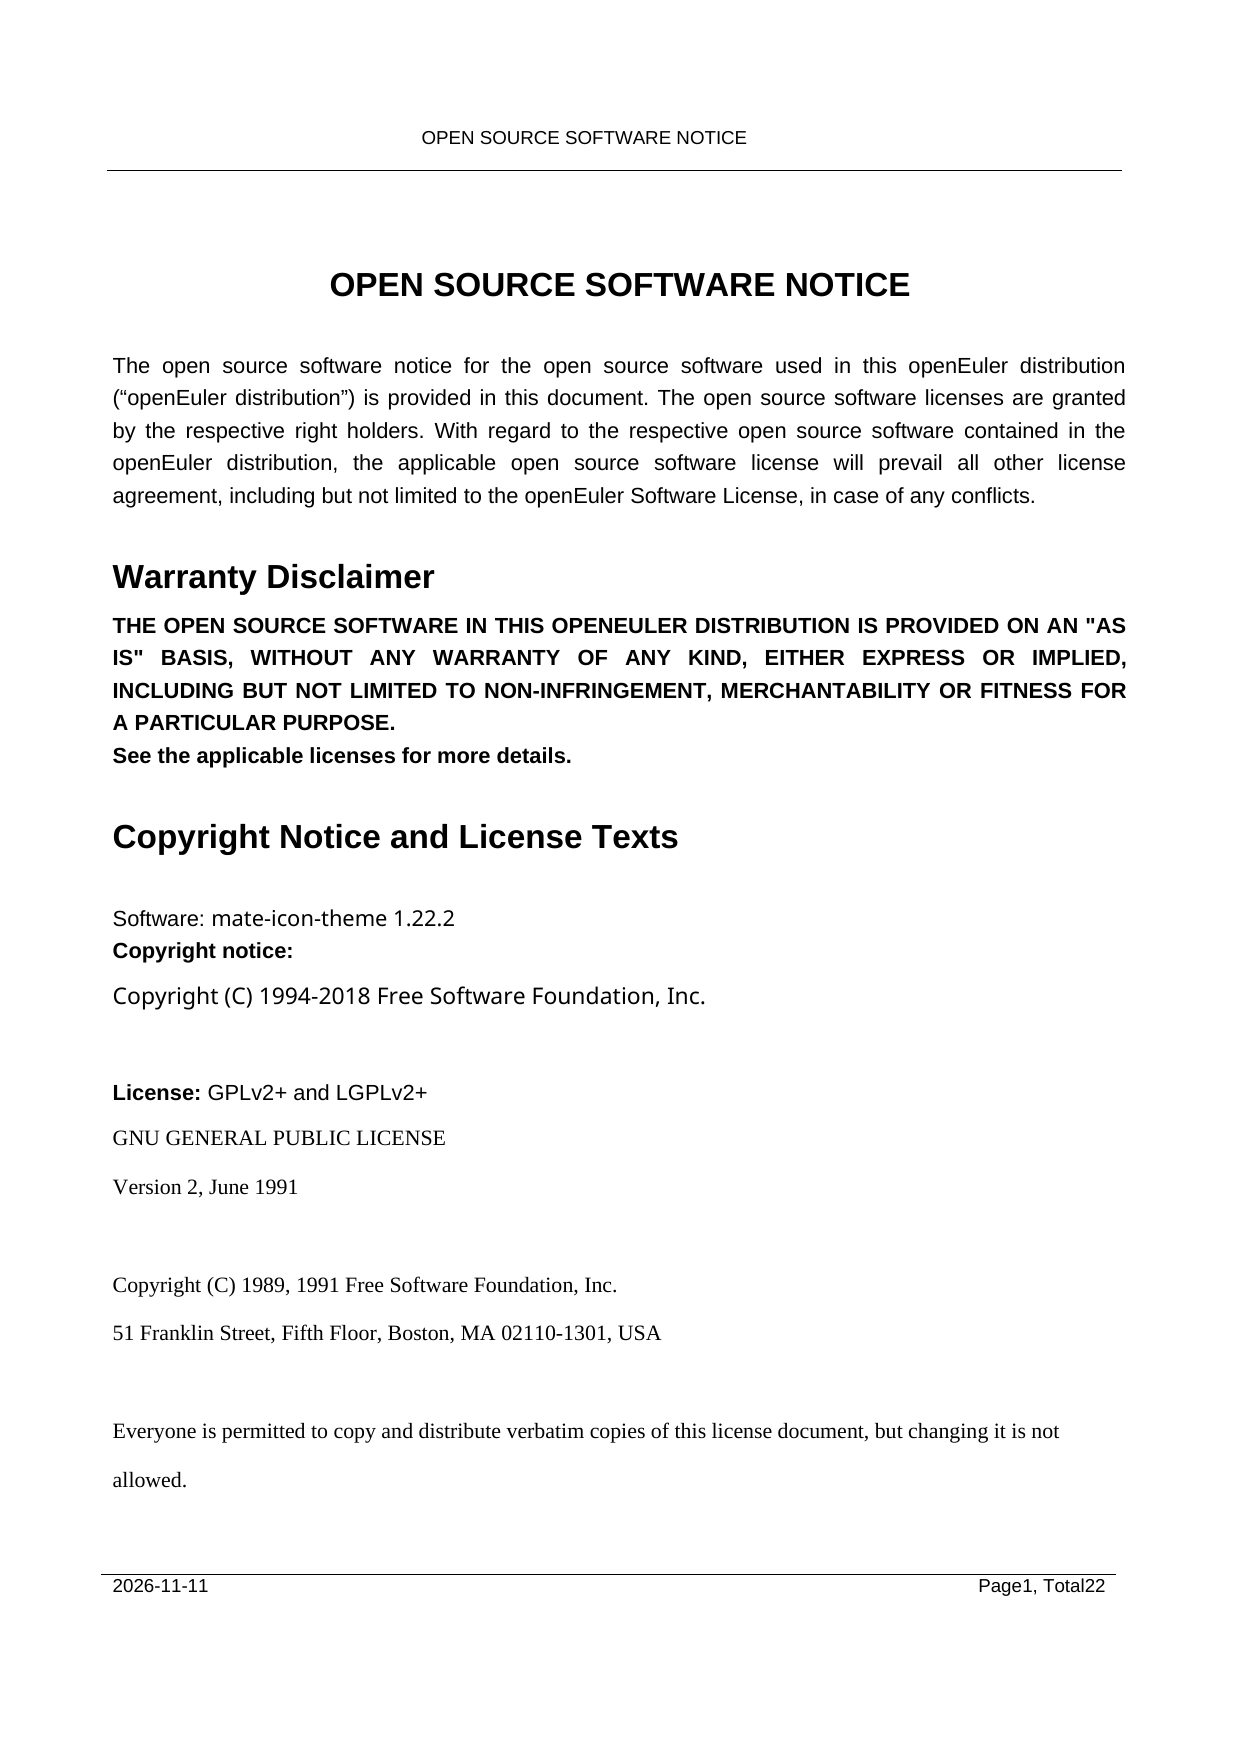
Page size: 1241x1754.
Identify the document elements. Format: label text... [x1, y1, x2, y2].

text Warranty Disclaimer [112, 544, 1128, 609]
text License: GPLv2+ and LGPLv2+ [112, 1077, 1128, 1109]
text Copyright notice: [112, 934, 1128, 966]
text The open source software notice for the open source software used in this openEuler distribution (“openEuler distribution”) is provided in this document. The open source software licenses are granted by the respective right holders. With regard to the respective open source software contained in the openEuler distribution, the applicable open source software license will prevail all other license agreement, including but not limited to the openEuler Software License, in case of any conflicts. [112, 349, 1128, 511]
text THE OPEN SOURCE SOFTWARE IN THIS OPENEULER DISTRIBUTION IS PROVIDED ON AN "AS IS" BASIS, WITHOUT ANY WARRANTY OF ANY KIND, EITHER EXPRESS OR IMPLIED, INCLUDING BUT NOT LIMITED TO NON-INFRINGEMENT, MERCHANTABILITY OR FITNESS FOR A PARTICULAR PURPOSE. See the applicable licenses for more details. [112, 609, 1128, 771]
text Copyright (C) 1994-2018 Free Software Foundation, Inc. [112, 979, 1128, 1060]
text OPEN SOURCE SOFTWARE NOTICE [112, 251, 1128, 316]
text Software: mate-icon-theme 1.22.2 [112, 901, 1128, 934]
text Copyright Notice and License Texts [112, 804, 1128, 869]
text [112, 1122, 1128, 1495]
